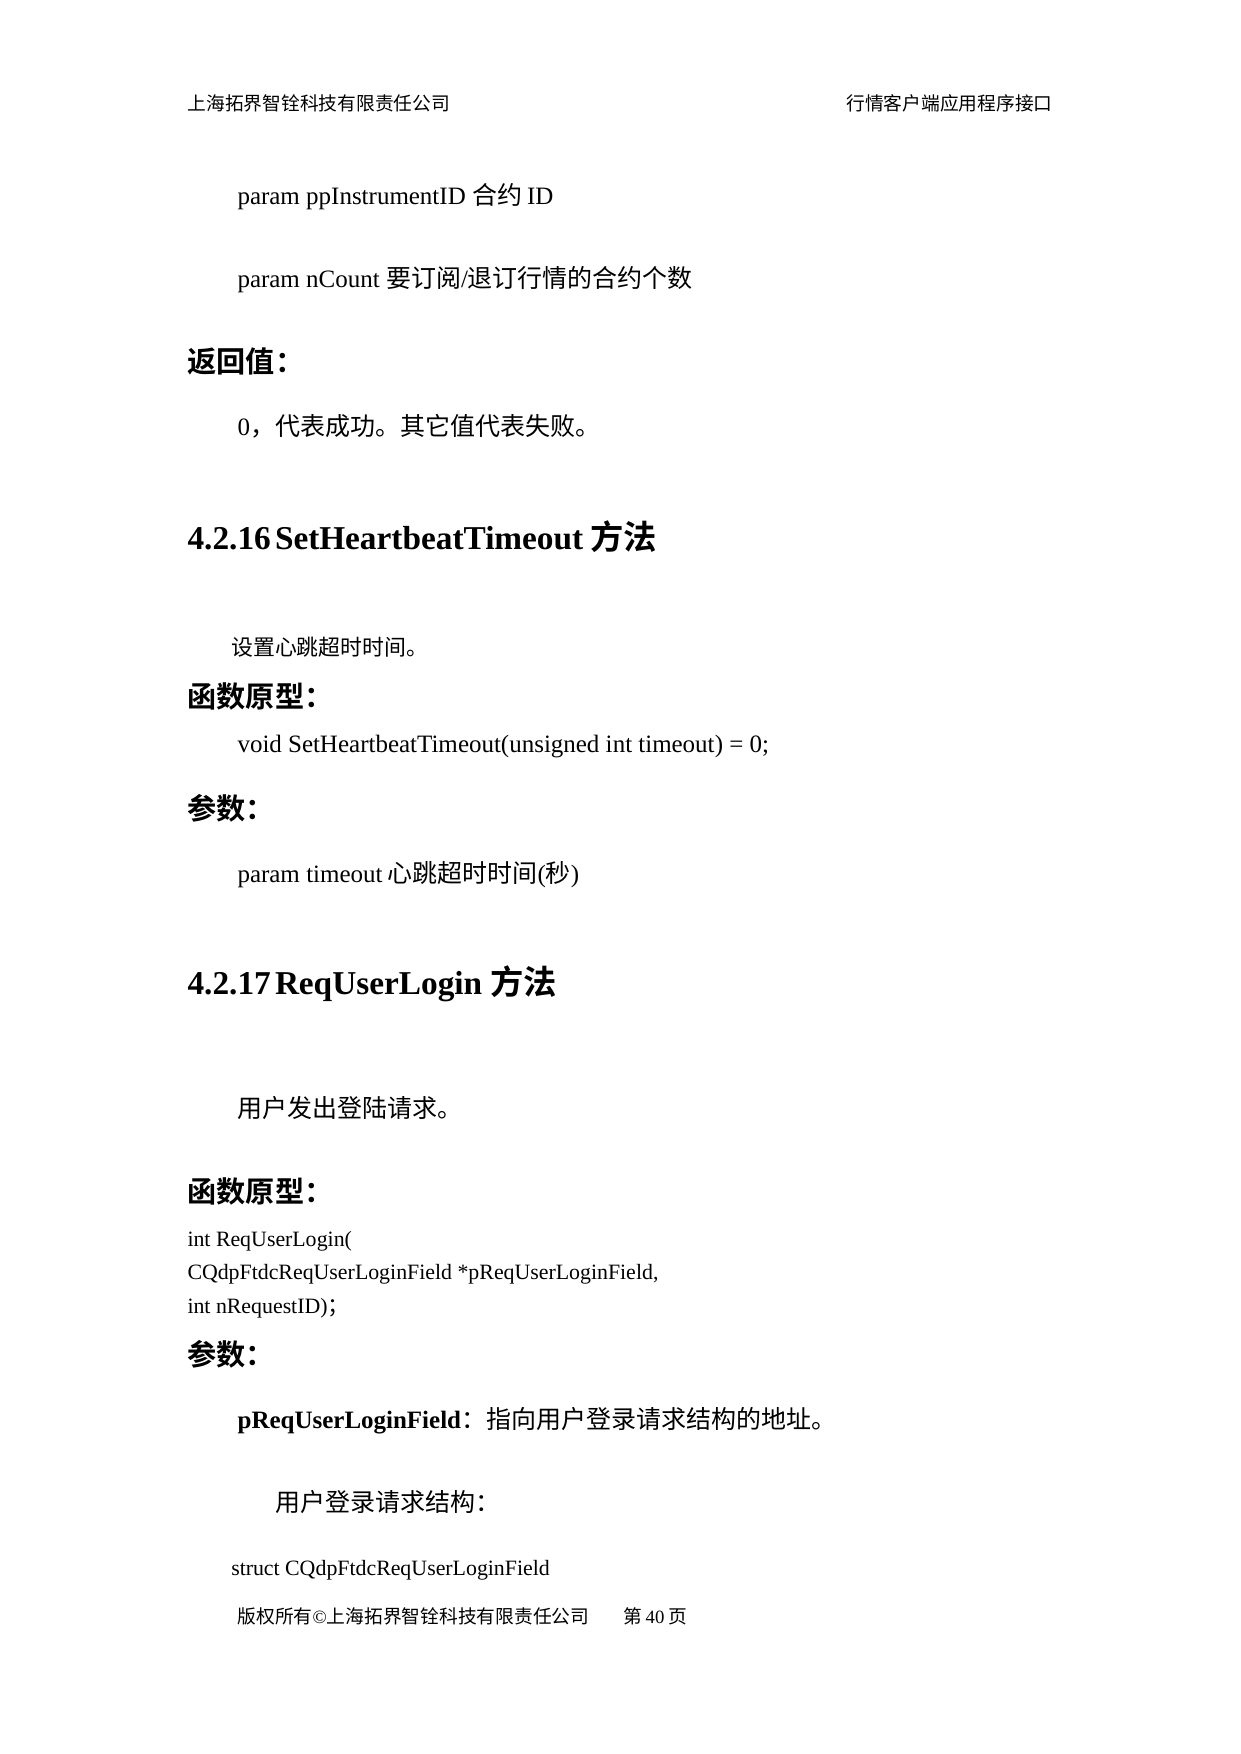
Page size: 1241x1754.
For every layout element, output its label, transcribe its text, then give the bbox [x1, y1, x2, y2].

text 函数原型： [187, 1157, 1053, 1222]
text pReqUserLoginField：指向用户登录请求结构的地址。 [187, 1385, 1053, 1450]
text 设置心跳超时时间。 [187, 629, 1053, 662]
text param ppInstrumentID 合约ID [187, 161, 1053, 226]
text param nCount 要订阅/退订行情的合约个数 [187, 244, 1053, 309]
text 用户登录请求结构： [187, 1468, 1053, 1533]
text 参数： [187, 774, 1053, 839]
text void SetHeartbeatTimeout(unsigned int timeout) = 0; [187, 727, 1053, 759]
subtitle ReqUserLogin 方法 [187, 949, 1053, 1014]
text CQdpFtdcReqUserLoginField *pReqUserLoginField, [187, 1255, 1053, 1287]
text int nRequestID)； [187, 1287, 1053, 1320]
text param timeout心跳超时时间(秒) [187, 839, 1053, 904]
text int ReqUserLogin( [187, 1222, 1053, 1255]
text struct CQdpFtdcReqUserLoginField [187, 1551, 1053, 1584]
text 0，代表成功。其它值代表失败。 [187, 392, 1053, 457]
text 返回值： [187, 327, 1053, 392]
text 函数原型： [187, 662, 1053, 727]
text 参数： [187, 1320, 1053, 1385]
subtitle SetHeartbeatTimeout方法 [187, 502, 1053, 567]
text 用户发出登陆请求。 [187, 1074, 1053, 1139]
